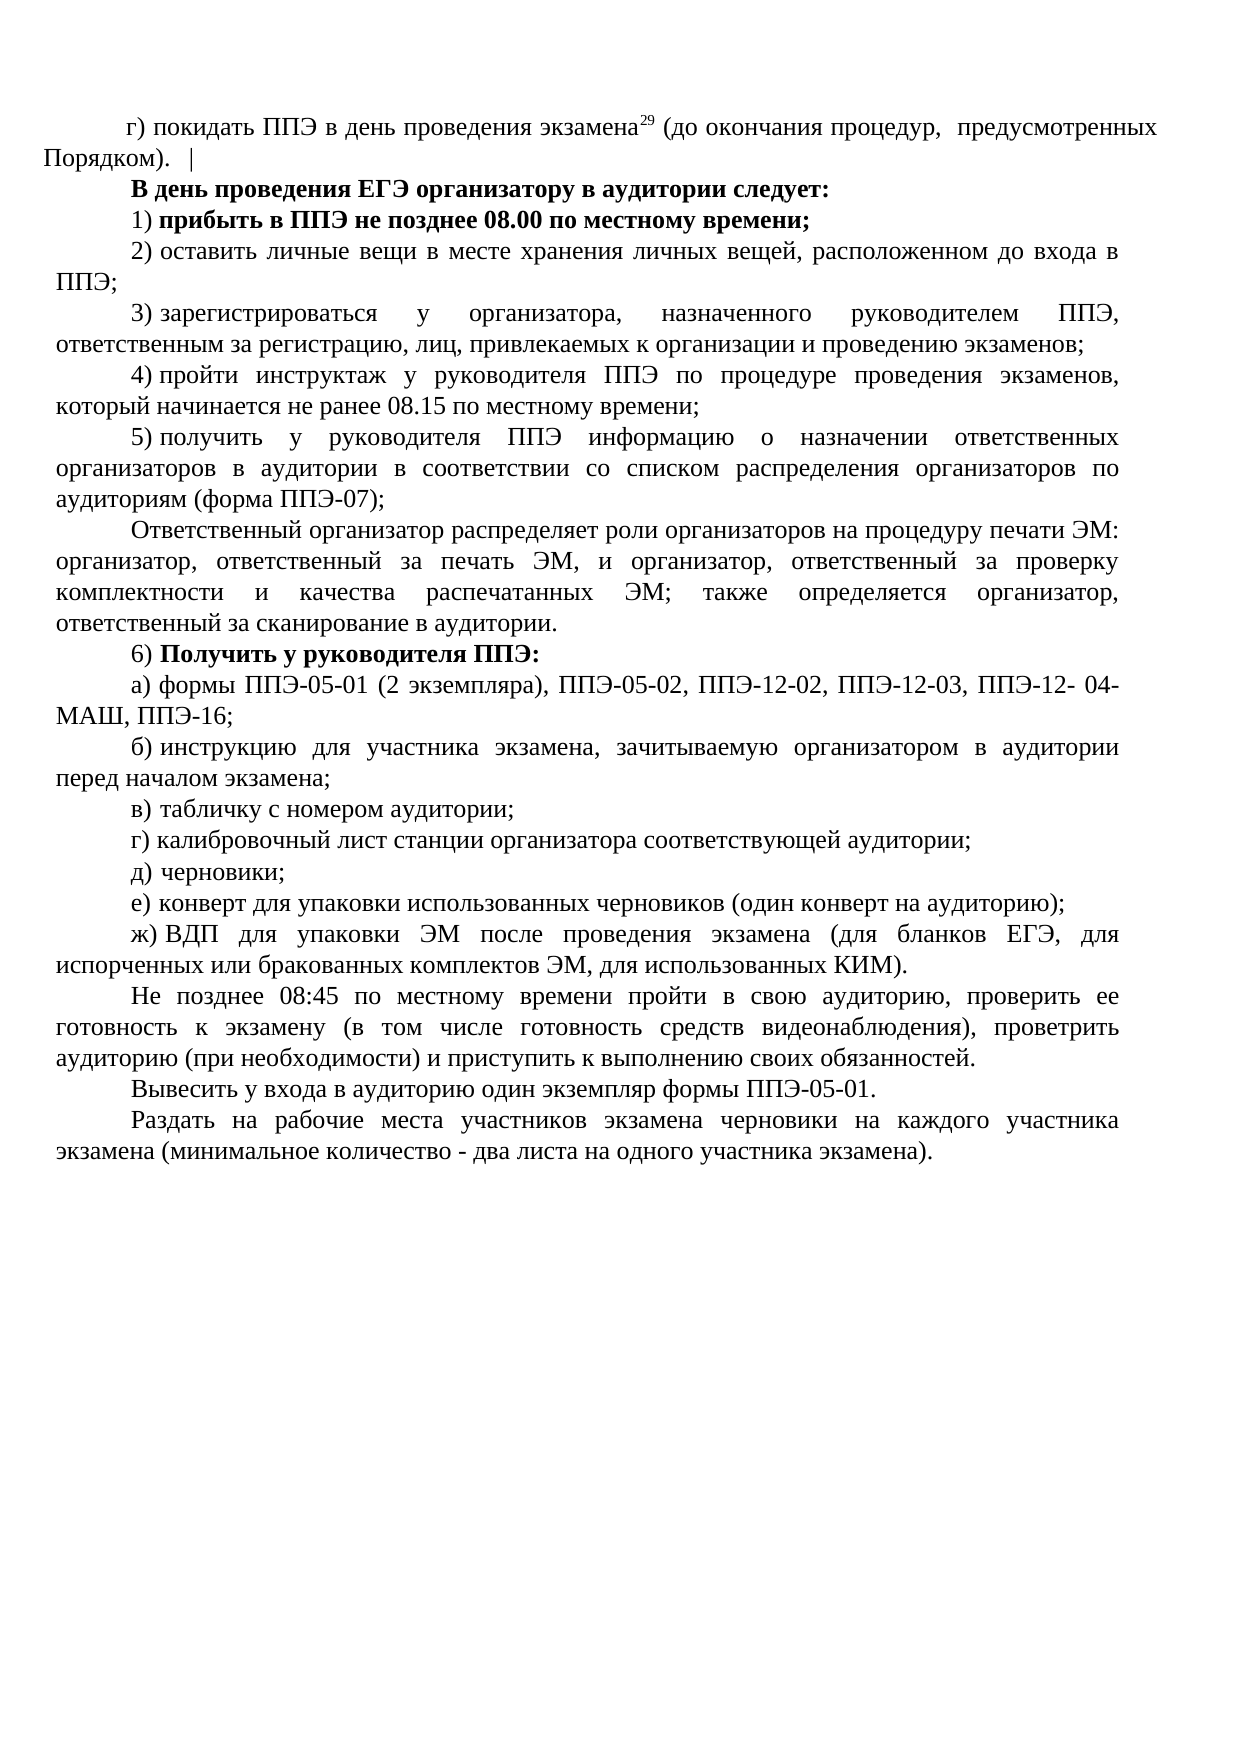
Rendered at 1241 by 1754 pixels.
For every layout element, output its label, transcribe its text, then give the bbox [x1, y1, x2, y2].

text Ответственный организатор распределяет роли организаторов на процедуру печати ЭМ: организатор, ответственный за печать ЭМ, и организатор, ответственный за проверку комплектности и качества распечатанных ЭМ; также определяется организатор, ответственный за сканирование в аудитории. [56, 514, 1121, 638]
text ж) ВДП для упаковки ЭМ после проведения экзамена (для бланков ЕГЭ, для испорченных или бракованных комплектов ЭМ, для использованных КИМ). [56, 917, 1121, 979]
text В день проведения ЕГЭ организатору в аудитории следует: [56, 172, 1158, 203]
text е) конверт для упаковки использованных черновиков (один конверт на аудиторию); [56, 886, 1158, 917]
list пройти инструктаж у руководителя ППЭ по процедуре проведения экзаменов, который начинается не ранее 08.15 по местному времени; [56, 358, 1121, 421]
list прибыть в ППЭ не позднее 08.00 по местному времени; [56, 203, 1158, 234]
list оставить личные вещи в месте хранения личных вещей, расположенном до входа в ППЭ; [56, 234, 1121, 296]
text в) табличку с номером аудитории; [56, 793, 1158, 824]
text Раздать на рабочие места участников экзамена черновики на каждого участника экзамена (минимальное количество - два листа на одного участника экзамена). [56, 1103, 1121, 1166]
text г) калибровочный лист станции организатора соответствующей аудитории; [56, 824, 1158, 855]
list Получить у руководителя ППЭ: [56, 638, 1158, 669]
list зарегистрироваться у организатора, назначенного руководителем ППЭ, ответственным за регистрацию, лиц, привлекаемых к организации и проведению экзаменов; [56, 296, 1121, 358]
text д) черновики; [56, 855, 1158, 886]
list получить у руководителя ППЭ информацию о назначении ответственных организаторов в аудитории в соответствии со списком распределения организаторов по аудиториям (форма ППЭ-07); [56, 421, 1121, 514]
text Вывесить у входа в аудиторию один экземпляр формы ППЭ-05-01. [56, 1072, 1158, 1103]
text г) покидать ППЭ в день проведения экзамена (до окончания процедур, предусмотренных Порядком). | [43, 110, 1158, 172]
text Не позднее 08:45 по местному времени пройти в свою аудиторию, проверить ее готовность к экзамену (в том числе готовность средств видеонаблюдения), проветрить аудиторию (при необходимости) и приступить к выполнению своих обязанностей. [56, 979, 1121, 1072]
text б) инструкцию для участника экзамена, зачитываемую организатором в аудитории перед началом экзамена; [56, 731, 1121, 793]
text а) формы ППЭ-05-01 (2 экземпляра), ППЭ-05-02, ППЭ-12-02, ППЭ-12-03, ППЭ-12- 04-МАШ, ППЭ-16; [56, 669, 1121, 731]
